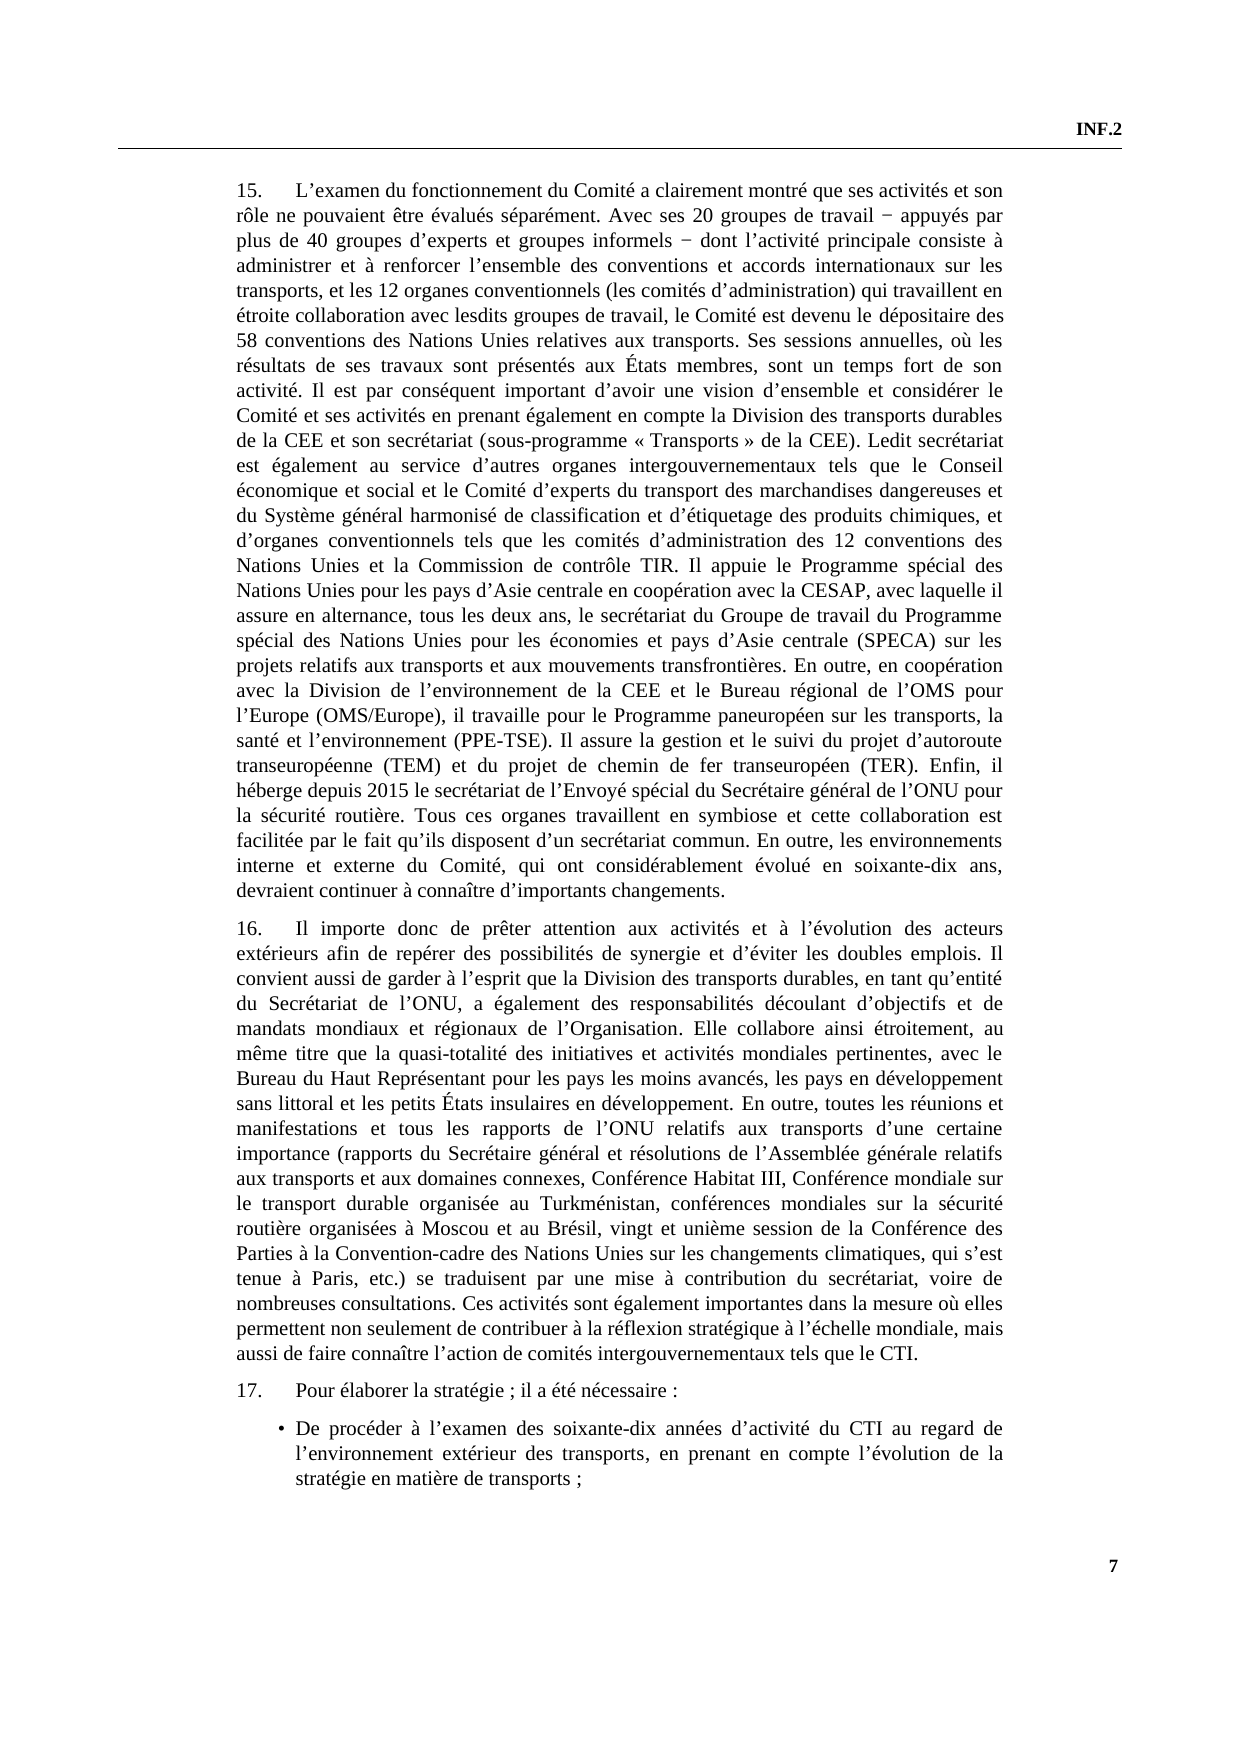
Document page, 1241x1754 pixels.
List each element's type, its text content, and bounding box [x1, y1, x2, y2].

list Pour élaborer la stratégie ; il a été nécessaire : [236, 1377, 1004, 1402]
list L’examen du fonctionnement du Comité a clairement montré que ses activités et son rôle ne pouvaient être évalués séparément. Avec ses 20 groupes de travail − appuyés par plus de 40 groupes d’experts et groupes informels − dont l’activité principale consiste à administrer et à renforcer l’ensemble des conventions et accords internationaux sur les transports, et les 12 organes conventionnels (les comités d’administration) qui travaillent en étroite collaboration avec lesdits groupes de travail, le Comité est devenu le dépositaire des 58 conventions des Nations Unies relatives aux transports. Ses sessions annuelles, où les résultats de ses travaux sont présentés aux États membres, sont un temps fort de son activité. Il est par conséquent important d’avoir une vision d’ensemble et considérer le Comité et ses activités en prenant également en compte la Division des transports durables de la CEE et son secrétariat (sous-programme « Transports » de la CEE). Ledit secrétariat est également au service d’autres organes intergouvernementaux tels que le Conseil économique et social et le Comité d’experts du transport des marchandises dangereuses et du Système général harmonisé de classification et d’étiquetage des produits chimiques, et d’organes conventionnels tels que les comités d’administration des 12 conventions des Nations Unies et la Commission de contrôle TIR. Il appuie le Programme spécial des Nations Unies pour les pays d’Asie centrale en coopération avec la CESAP, avec laquelle il assure en alternance, tous les deux ans, le secrétariat du Groupe de travail du Programme spécial des Nations Unies pour les économies et pays d’Asie centrale (SPECA) sur les projets relatifs aux transports et aux mouvements transfrontières. En outre, en coopération avec la Division de l’environnement de la CEE et le Bureau régional de l’OMS pour l’Europe (OMS/Europe), il travaille pour le Programme paneuropéen sur les transports, la santé et l’environnement (PPE-TSE). Il assure la gestion et le suivi du projet d’autoroute transeuropéenne (TEM) et du projet de chemin de fer transeuropéen (TER). Enfin, il héberge depuis 2015 le secrétariat de l’Envoyé spécial du Secrétaire général de l’ONU pour la sécurité routière. Tous ces organes travaillent en symbiose et cette collaboration est facilitée par le fait qu’ils disposent d’un secrétariat commun. En outre, les environnements interne et externe du Comité, qui ont considérablement évolué en soixante-dix ans, devraient continuer à connaître d’importants changements. [236, 177, 1004, 902]
list Il importe donc de prêter attention aux activités et à l’évolution des acteurs extérieurs afin de repérer des possibilités de synergie et d’éviter les doubles emplois. Il convient aussi de garder à l’esprit que la Division des transports durables, en tant qu’entité du Secrétariat de l’ONU, a également des responsabilités découlant d’objectifs et de mandats mondiaux et régionaux de l’Organisation. Elle collabore ainsi étroitement, au même titre que la quasi-totalité des initiatives et activités mondiales pertinentes, avec le Bureau du Haut Représentant pour les pays les moins avancés, les pays en développement sans littoral et les petits États insulaires en développement. En outre, toutes les réunions et manifestations et tous les rapports de l’ONU relatifs aux transports d’une certaine importance (rapports du Secrétaire général et résolutions de l’Assemblée générale relatifs aux transports et aux domaines connexes, Conférence Habitat III, Conférence mondiale sur le transport durable organisée au Turkménistan, conférences mondiales sur la sécurité routière organisées à Moscou et au Brésil, vingt et unième session de la Conférence des Parties à la Convention-cadre des Nations Unies sur les changements climatiques, qui s’est tenue à Paris, etc.) se traduisent par une mise à contribution du secrétariat, voire de nombreuses consultations. Ces activités sont également importantes dans la mesure où elles permettent non seulement de contribuer à la réflexion stratégique à l’échelle mondiale, mais aussi de faire connaître l’action de comités intergouvernementaux tels que le CTI. [236, 915, 1004, 1365]
list De procéder à l’examen des soixante-dix années d’activité du CTI au regard de l’environnement extérieur des transports, en prenant en compte l’évolution de la stratégie en matière de transports ; [278, 1415, 1004, 1490]
